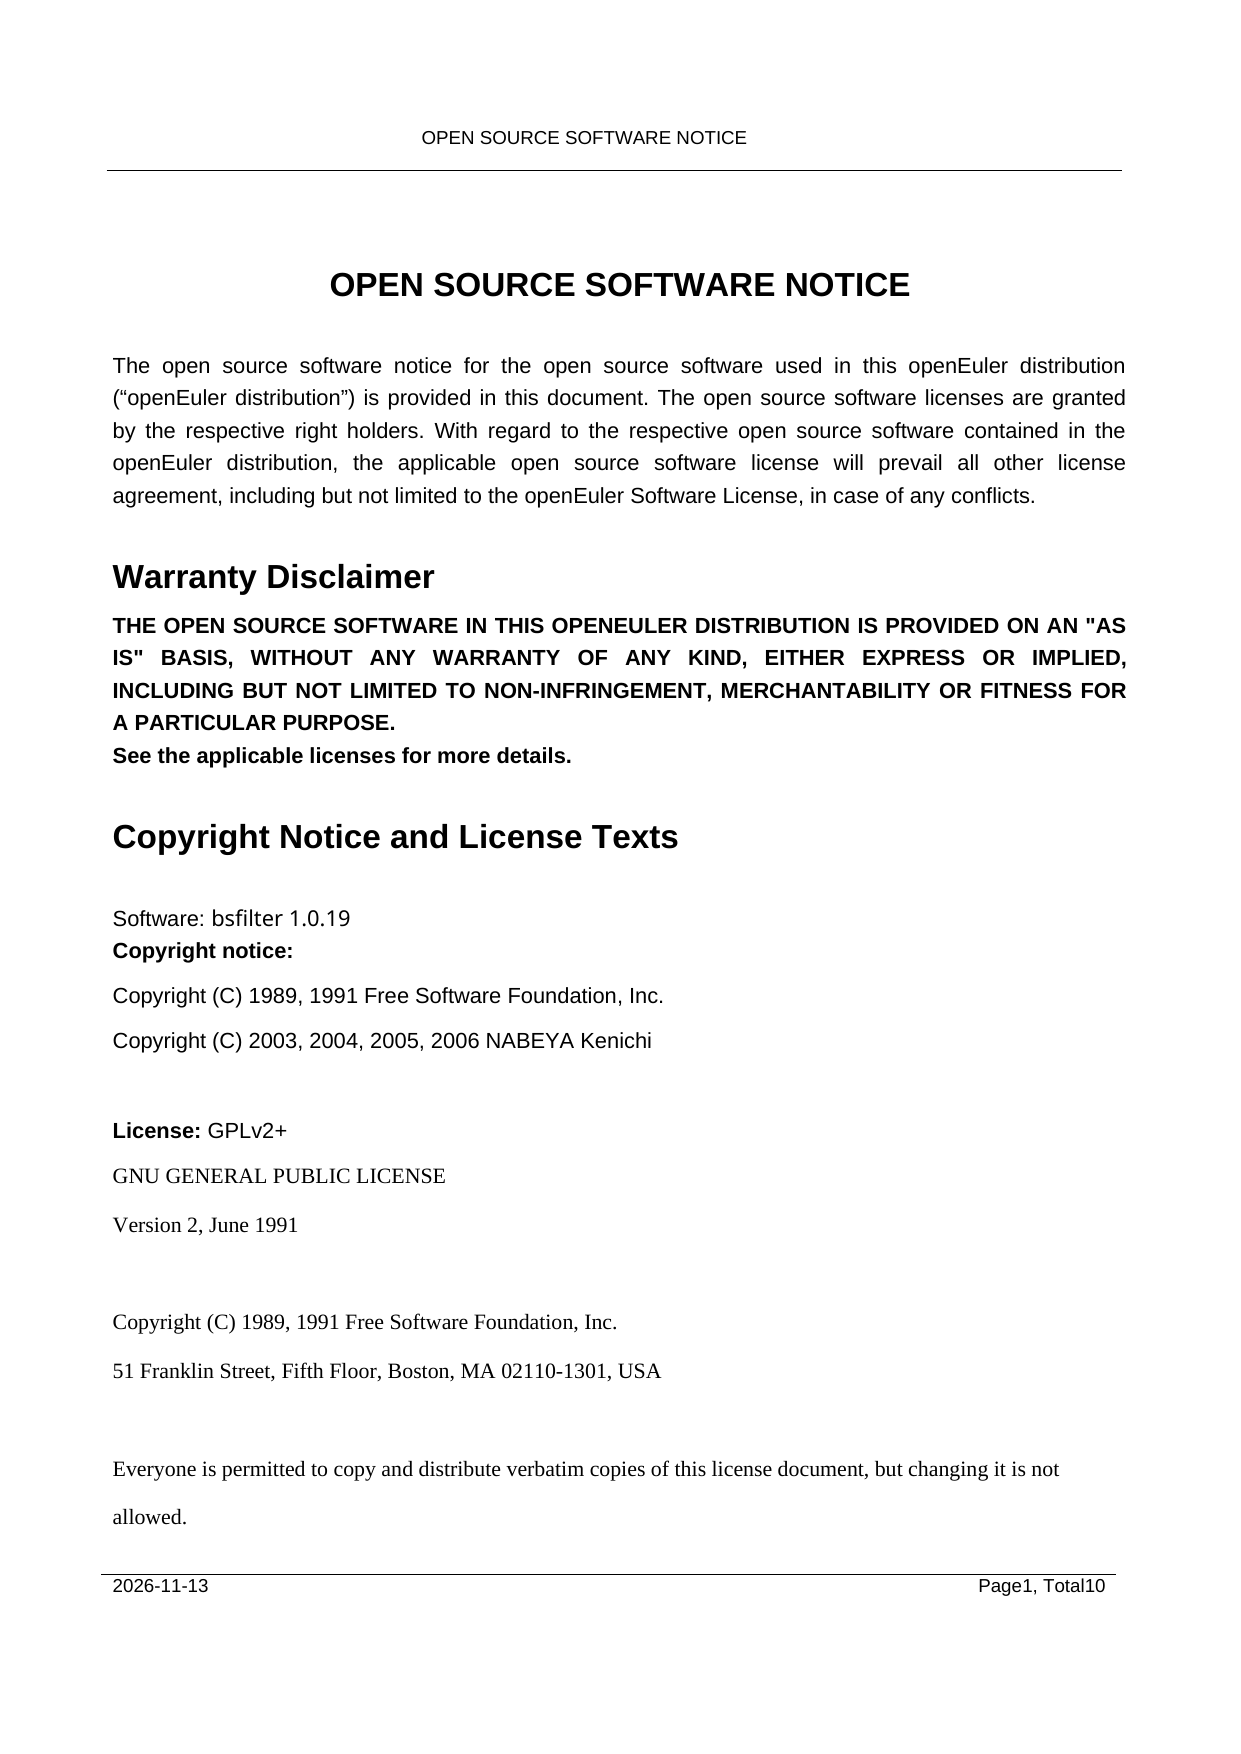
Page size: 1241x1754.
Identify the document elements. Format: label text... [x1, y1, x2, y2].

text Copyright Notice and License Texts [112, 804, 1128, 869]
text The open source software notice for the open source software used in this openEuler distribution (“openEuler distribution”) is provided in this document. The open source software licenses are granted by the respective right holders. With regard to the respective open source software contained in the openEuler distribution, the applicable open source software license will prevail all other license agreement, including but not limited to the openEuler Software License, in case of any conflicts. [112, 349, 1128, 511]
text Copyright notice: [112, 934, 1128, 966]
text Software: bsfilter 1.0.19 [112, 901, 1128, 934]
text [112, 1159, 1128, 1533]
text Warranty Disclaimer [112, 544, 1128, 609]
text Copyright (C) 1989, 1991 Free Software Foundation, Inc. [112, 979, 1128, 1012]
text License: GPLv2+ [112, 1114, 1128, 1147]
text Copyright (C) 2003, 2004, 2005, 2006 NABEYA Kenichi [112, 1024, 1128, 1057]
text THE OPEN SOURCE SOFTWARE IN THIS OPENEULER DISTRIBUTION IS PROVIDED ON AN "AS IS" BASIS, WITHOUT ANY WARRANTY OF ANY KIND, EITHER EXPRESS OR IMPLIED, INCLUDING BUT NOT LIMITED TO NON-INFRINGEMENT, MERCHANTABILITY OR FITNESS FOR A PARTICULAR PURPOSE. See the applicable licenses for more details. [112, 609, 1128, 771]
text OPEN SOURCE SOFTWARE NOTICE [112, 251, 1128, 316]
